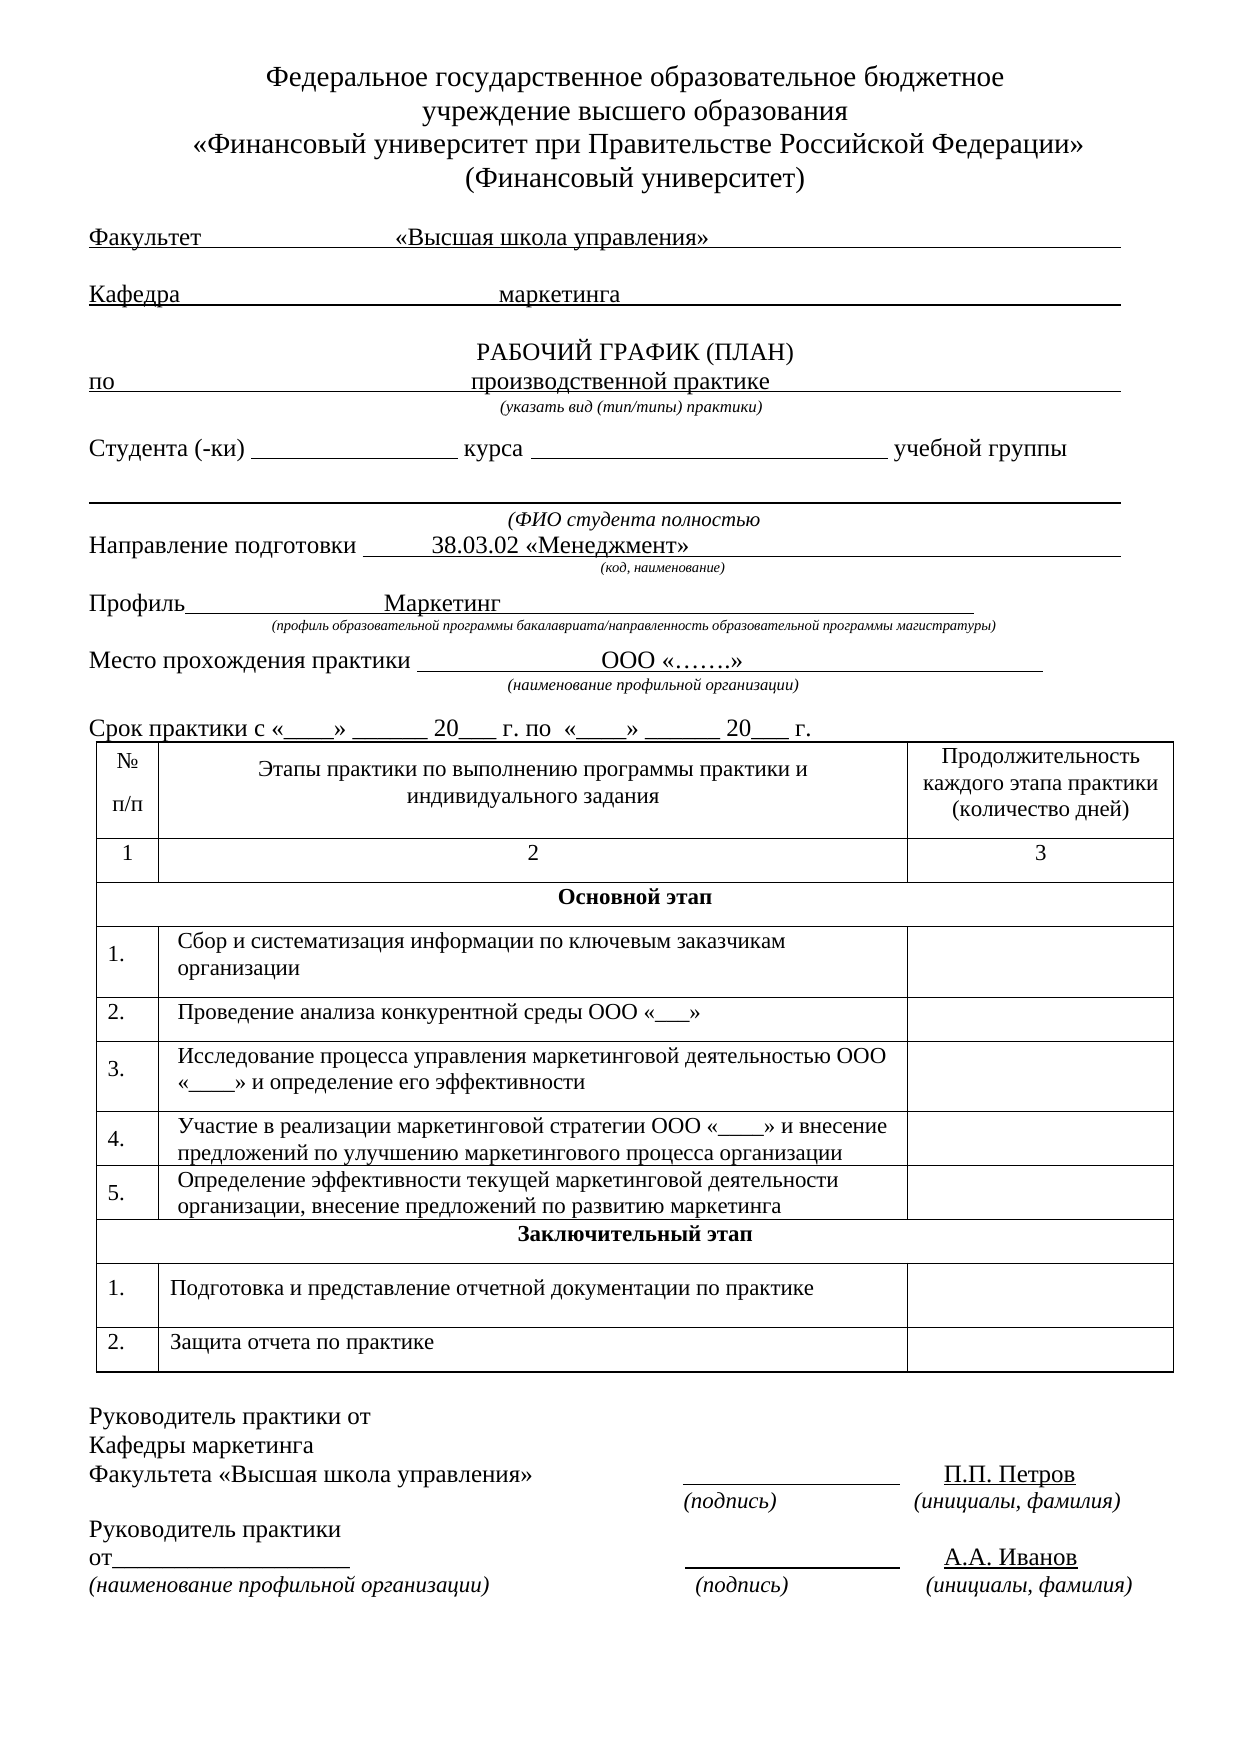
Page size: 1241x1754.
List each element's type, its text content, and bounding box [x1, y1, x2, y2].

table_cell [908, 1328, 1173, 1371]
table_cell Основной этап [97, 883, 1173, 926]
text РАБОЧИЙ ГРАФИК (ПЛАН) [89, 337, 1181, 366]
table_cell Подготовка и представление отчетной документации по практике [159, 1264, 907, 1327]
table_cell [908, 1112, 1173, 1165]
text Место прохождения практики ООО «…….» [89, 646, 1181, 674]
text (код, наименование) [89, 559, 1181, 588]
text Кафедры маркетинга [89, 1430, 1181, 1459]
text (наименование профильной организации) [89, 674, 1181, 693]
text (наименование профильной организации) (подпись) (инициалы, фамилия) [89, 1571, 1181, 1598]
text (Финансовый университет) [89, 160, 1181, 193]
table_cell Определение эффективности текущей маркетинговой деятельности организации, внесение предложений по развитию маркетинга [159, 1166, 907, 1219]
table_cell 3. [97, 1042, 158, 1111]
table_cell 2. [97, 998, 158, 1041]
text (подпись) (инициалы, фамилия) [89, 1487, 1181, 1514]
table_cell Исследование процесса управления маркетинговой деятельностью ООО «____» и определение его эффективности [159, 1042, 907, 1111]
table_cell 2 [159, 839, 907, 882]
table_cell 2. [97, 1328, 158, 1371]
table_header Этапы практики по выполнению программы практики и индивидуального задания [159, 743, 907, 838]
table_cell 1. [97, 1264, 158, 1327]
text «Финансовый университет при Правительстве Российской Федерации» [89, 126, 1181, 160]
text учреждение высшего образования [89, 93, 1181, 126]
table_cell [908, 1166, 1173, 1219]
table_cell 5. [97, 1166, 158, 1219]
text (указать вид (тип/типы) практики) [89, 397, 1176, 430]
table_cell Участие в реализации маркетинговой стратегии ООО «____» и внесение предложений по улучшению маркетингового процесса организации [159, 1112, 907, 1165]
text (профиль образовательной программы бакалавриата/направленность образовательной программы магистратуры) [89, 617, 1181, 646]
table_cell [908, 927, 1173, 997]
table_cell 3 [908, 839, 1173, 882]
table_cell Заключительный этап [97, 1220, 1173, 1263]
table_cell [908, 1264, 1173, 1327]
text Федеральное государственное образовательное бюджетное [89, 59, 1181, 93]
table_cell 4. [97, 1112, 158, 1165]
text Руководитель практики от___________________ А.А. Иванов [89, 1514, 1181, 1571]
text (ФИО студента полностью [89, 506, 1181, 531]
text Руководитель практики от [89, 1401, 1181, 1430]
table_header № п/п [97, 743, 158, 838]
text Профиль Маркетинг [89, 588, 1181, 617]
text Направление подготовки 38.03.02 «Менеджмент» [89, 531, 1181, 559]
table_cell 1. [97, 927, 158, 997]
text Кафедра маркетинга [89, 279, 1181, 308]
table_cell [908, 1042, 1173, 1111]
text Срок практики с «____» ______ 20___ г. по «____» ______ 20___ г. [89, 713, 1181, 741]
table_cell Проведение анализа конкурентной среды ООО «___» [159, 998, 907, 1041]
table_cell Сбор и систематизация информации по ключевым заказчикам организации [159, 927, 907, 997]
table_cell Защита отчета по практике [159, 1328, 907, 1371]
text по производственной практике [89, 366, 1176, 394]
text Студента (-ки) курса учебной группы [89, 433, 1181, 462]
table_cell [908, 998, 1173, 1041]
text Факультет «Высшая школа управления» [89, 222, 1181, 251]
table_cell 1 [97, 839, 158, 882]
text Факультета «Высшая школа управления» П.П. Петров [89, 1459, 1181, 1487]
table_header Продолжительность каждого этапа практики (количество дней) [908, 743, 1173, 838]
